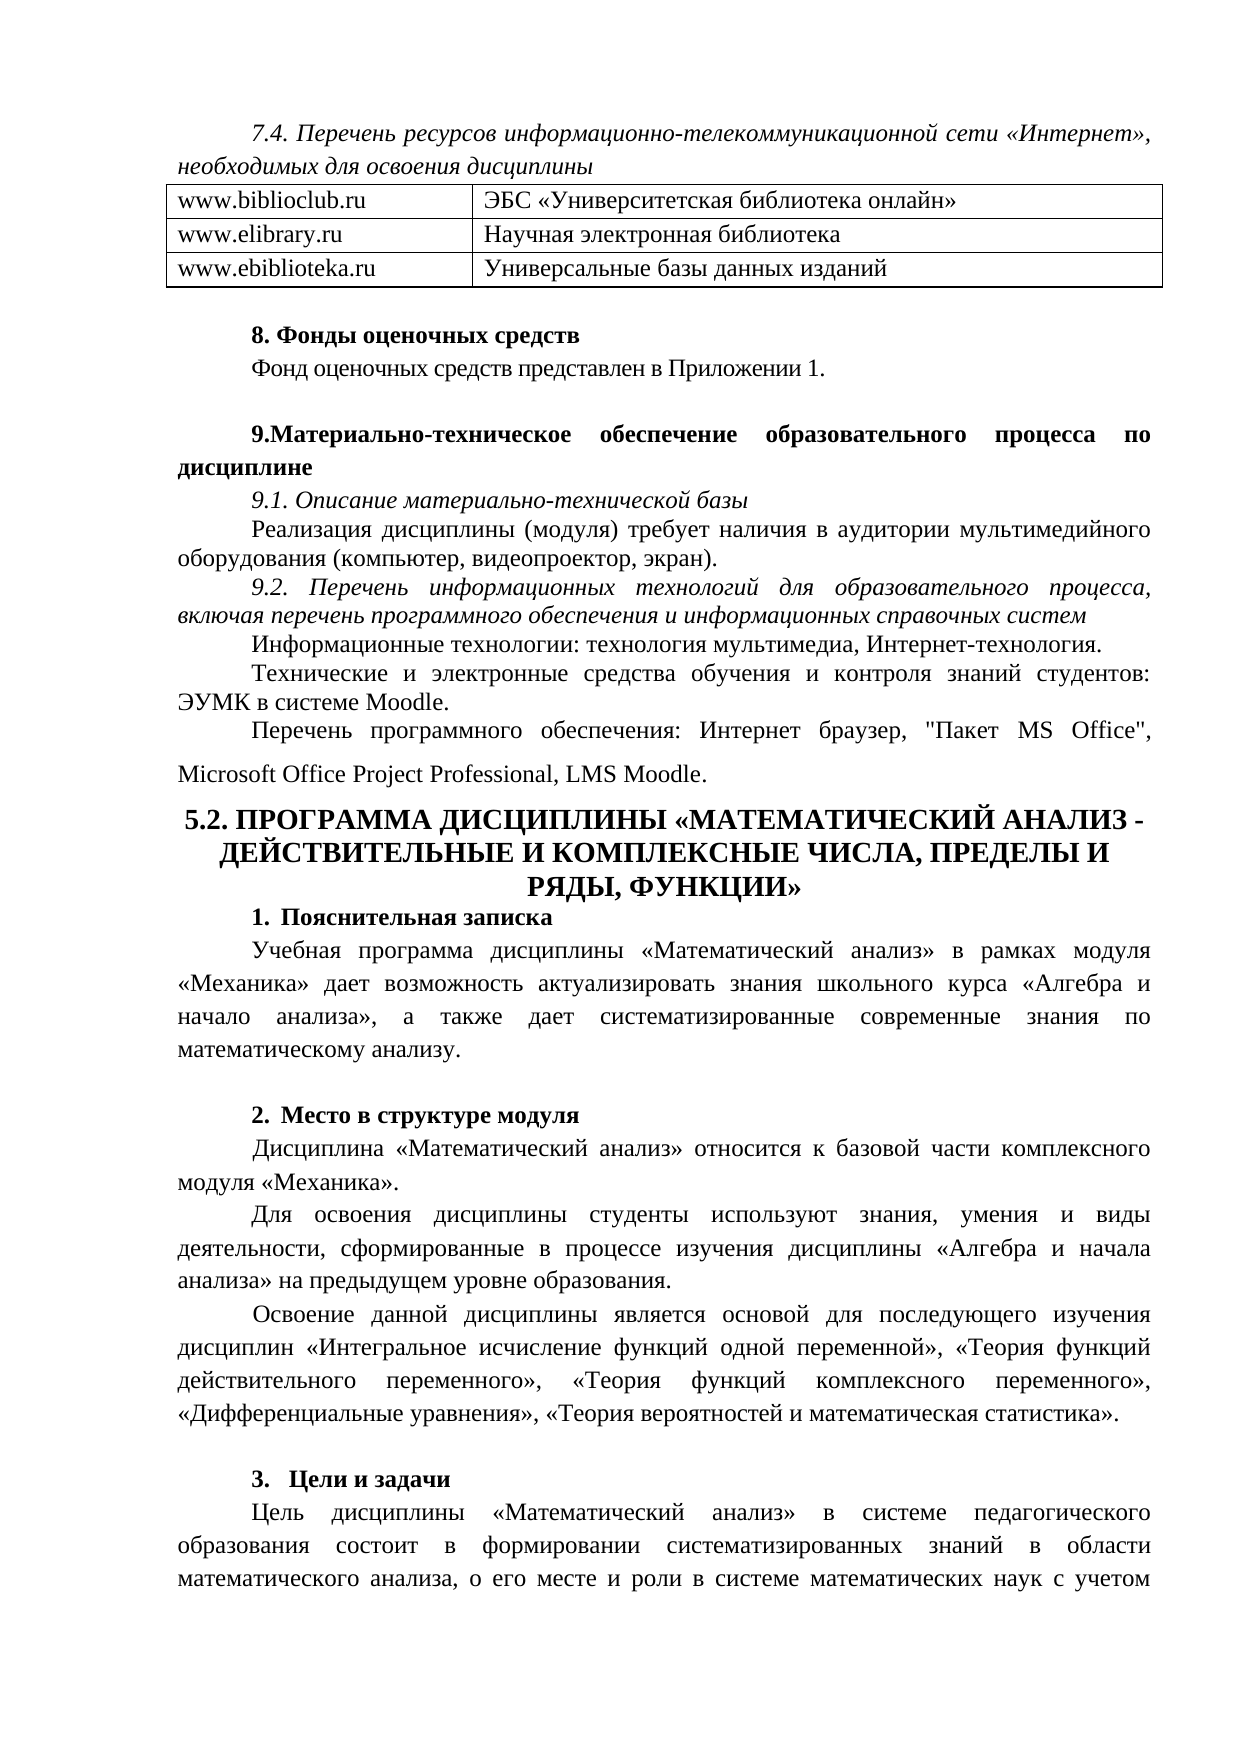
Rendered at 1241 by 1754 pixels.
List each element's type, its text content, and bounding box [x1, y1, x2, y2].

text 9.Материально-техническое обеспечение образовательного процесса по дисциплине [177, 419, 1152, 481]
text 7.4. Перечень ресурсов информационно-телекоммуникационной сети «Интернет», необходимых для освоения дисциплины [177, 118, 1152, 180]
text Для освоения дисциплины студенты используют знания, умения и виды деятельности, сформированные в процессе изучения дисциплины «Алгебра и начала анализа» на предыдущем уровне образования. [177, 1199, 1152, 1294]
text Реализация дисциплины (модуля) требует наличия в аудитории мультимедийного оборудования (компьютер, видеопроектор, экран). [177, 514, 1152, 572]
list Цели и задачи [251, 1464, 1152, 1492]
text Учебная программа дисциплины «Математический анализ» в рамках модуля «Механика» дает возможность актуализировать знания школьного курса «Алгебра и начало анализа», а также дает систематизированные современные знания по математическому анализу. [177, 935, 1152, 1063]
list Место в структуре модуля [251, 1101, 1152, 1129]
text Перечень программного обеспечения: Интернет браузер, "Пакет MS Office", Microsoft Office Project Professional, LMS Moodle. [177, 716, 1152, 787]
table_cell Универсальные базы данных изданий [473, 253, 1162, 286]
table_cell www.elibrary.ru [167, 219, 472, 252]
text 8. Фонды оценочных средств [177, 320, 1152, 349]
text 9.1. Описание материально-технической базы [177, 486, 1152, 514]
table_cell www.ebiblioteka.ru [167, 253, 472, 286]
text Информационные технологии: технология мультимедиа, Интернет-технология. [177, 629, 1152, 658]
text Освоение данной дисциплины является основой для последующего изучения дисциплин «Интегральное исчисление функций одной переменной», «Теория функций действительного переменного», «Теория функций комплексного переменного», «Дифференциальные уравнения», «Теория вероятностей и математическая статистика». [177, 1299, 1152, 1426]
list Пояснительная записка [177, 902, 1152, 931]
text Фонд оценочных средств представлен в Приложении 1. [177, 353, 1152, 382]
table_header ЭБС «Университетская библиотека онлайн» [473, 185, 1162, 218]
text 9.2. Перечень информационных технологий для образовательного процесса, включая перечень программного обеспечения и информационных справочных систем [177, 572, 1152, 629]
table_header www.biblioclub.ru [167, 185, 472, 218]
table_cell Научная электронная библиотека [473, 219, 1162, 252]
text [177, 1497, 1152, 1592]
subtitle 5.2. ПРОГРАММА ДИСЦИПЛИНЫ «Математический анализ - действительные и комплексные числа, пределы и ряды, функции» [177, 802, 1152, 902]
text Дисциплина «Математический анализ» относится к базовой части комплексного модуля «Механика». [177, 1133, 1152, 1195]
text Технические и электронные средства обучения и контроля знаний студентов: ЭУМК в системе Moodle. [177, 658, 1152, 716]
